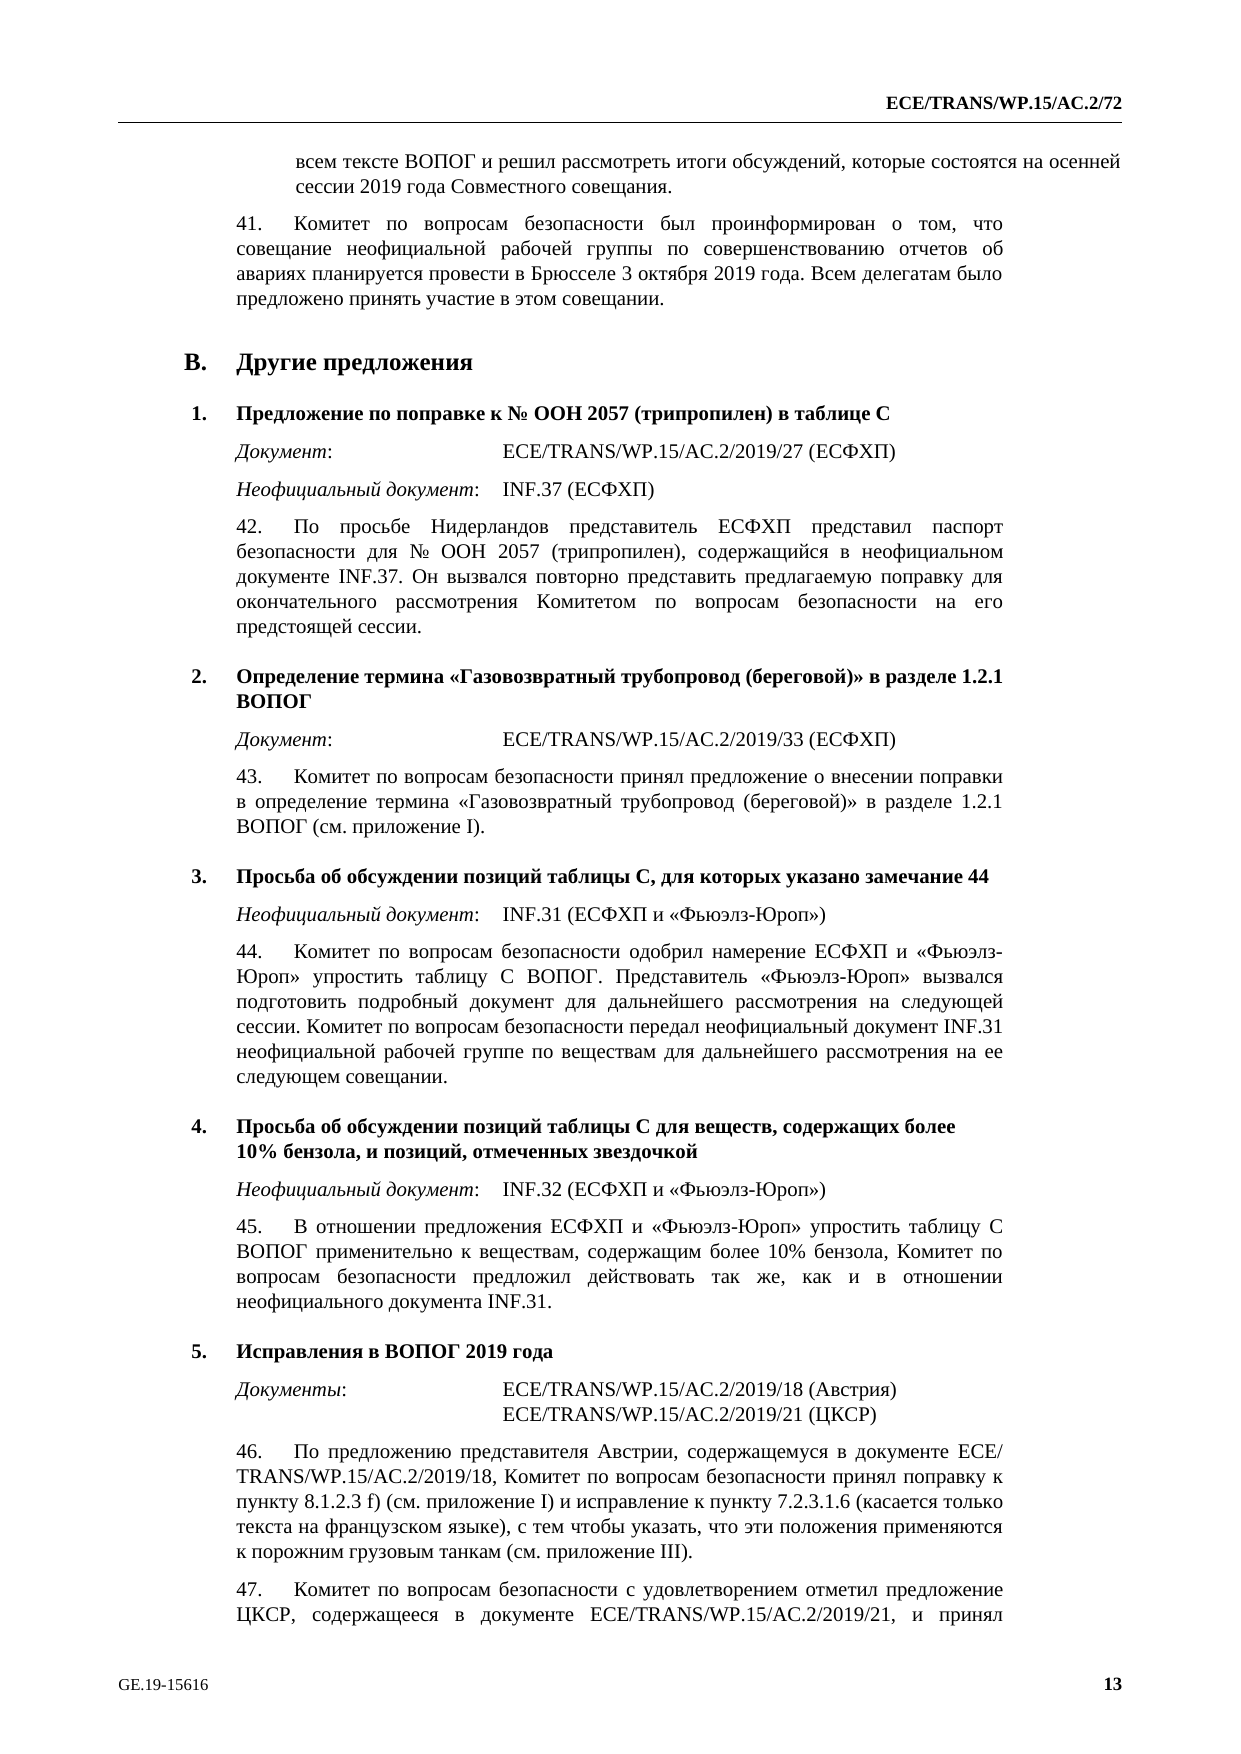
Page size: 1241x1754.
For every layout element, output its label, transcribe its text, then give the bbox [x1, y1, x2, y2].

text 41. Комитет по вопросам безопасности был проинформирован о том, что совещание неофициальной рабочей группы по совершенствованию отчетов об авариях планируется провести в Брюсселе 3 октября 2019 года. Всем делегатам было предложено принять участие в этом совещании. [236, 210, 1004, 310]
text 5. Исправления в ВОПОГ 2019 года [118, 1338, 1004, 1363]
text 46. По предложению представителя Австрии, содержащемуся в документе ECE/ TRANS/WP.15/AC.2/2019/18, Комитет по вопросам безопасности принял поправку к пункту 8.1.2.3 f) (см. приложение I) и исправление к пункту 7.2.3.1.6 (касается только текста на французском языке), с тем чтобы указать, что эти положения применяются к порожним грузовым танкам (см. приложение III). [236, 1438, 1004, 1563]
text 1. Предложение по поправке к № ООН 2057 (трипропилен) в таблице С [118, 401, 1004, 426]
text Неофициальный документ: INF.31 (ЕСФХП и «Фьюэлз-Юроп») [236, 901, 1004, 926]
text Документ: ECE/TRANS/WP.15/AC.2/2019/33 (ЕСФХП) [236, 726, 1004, 751]
text B. Другие предложения [118, 348, 1004, 376]
text Документ: ECE/TRANS/WP.15/AC.2/2019/27 (ЕСФХП) [236, 438, 1004, 463]
text 43. Комитет по вопросам безопасности принял предложение о внесении поправки в определение термина «Газовозвратный трубопровод (береговой)» в разделе 1.2.1 ВОПОГ (см. приложение I). [236, 763, 1004, 838]
text Неофициальный документ: INF.37 (ЕСФХП) [236, 476, 1004, 501]
text 3. Просьба об обсуждении позиций таблицы С, для которых указано замечание 44 [118, 863, 1004, 888]
text 45. В отношении предложения ЕСФХП и «Фьюэлз-Юроп» упростить таблицу С ВОПОГ применительно к веществам, содержащим более 10% бензола, Комитет по вопросам безопасности предложил действовать так же, как и в отношении неофициального документа INF.31. [236, 1213, 1004, 1313]
text 2. Определение термина «Газовозвратный трубопровод (береговой)» в разделе 1.2.1 ВОПОГ [118, 663, 1004, 713]
text 44. Комитет по вопросам безопасности одобрил намерение ЕСФХП и «Фьюэлз-Юроп» упростить таблицу С ВОПОГ. Представитель «Фьюэлз-Юроп» вызвался подготовить подробный документ для дальнейшего рассмотрения на следующей сессии. Комитет по вопросам безопасности передал неофициальный документ INF.31 неофициальной рабочей группе по веществам для дальнейшего рассмотрения на ее следующем совещании. [236, 938, 1004, 1088]
text 42. По просьбе Нидерландов представитель ЕСФХП представил паспорт безопасности для № ООН 2057 (трипропилен), содержащийся в неофициальном документе INF.37. Он вызвался повторно представить предлагаемую поправку для окончательного рассмотрения Комитетом по вопросам безопасности на его предстоящей сессии. [236, 513, 1004, 638]
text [236, 1576, 1004, 1626]
text 4. Просьба об обсуждении позиций таблицы С для веществ, содержащих более 10% бензола, и позиций, отмеченных звездочкой [118, 1113, 1004, 1163]
text Неофициальный документ: INF.32 (ЕСФХП и «Фьюэлз-Юроп») [236, 1176, 1004, 1201]
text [278, 148, 1122, 198]
text Документы: ECE/TRANS/WP.15/AC.2/2019/18 (Австрия) ECE/TRANS/WP.15/AC.2/2019/21 (ЦКСР) [236, 1376, 1004, 1426]
